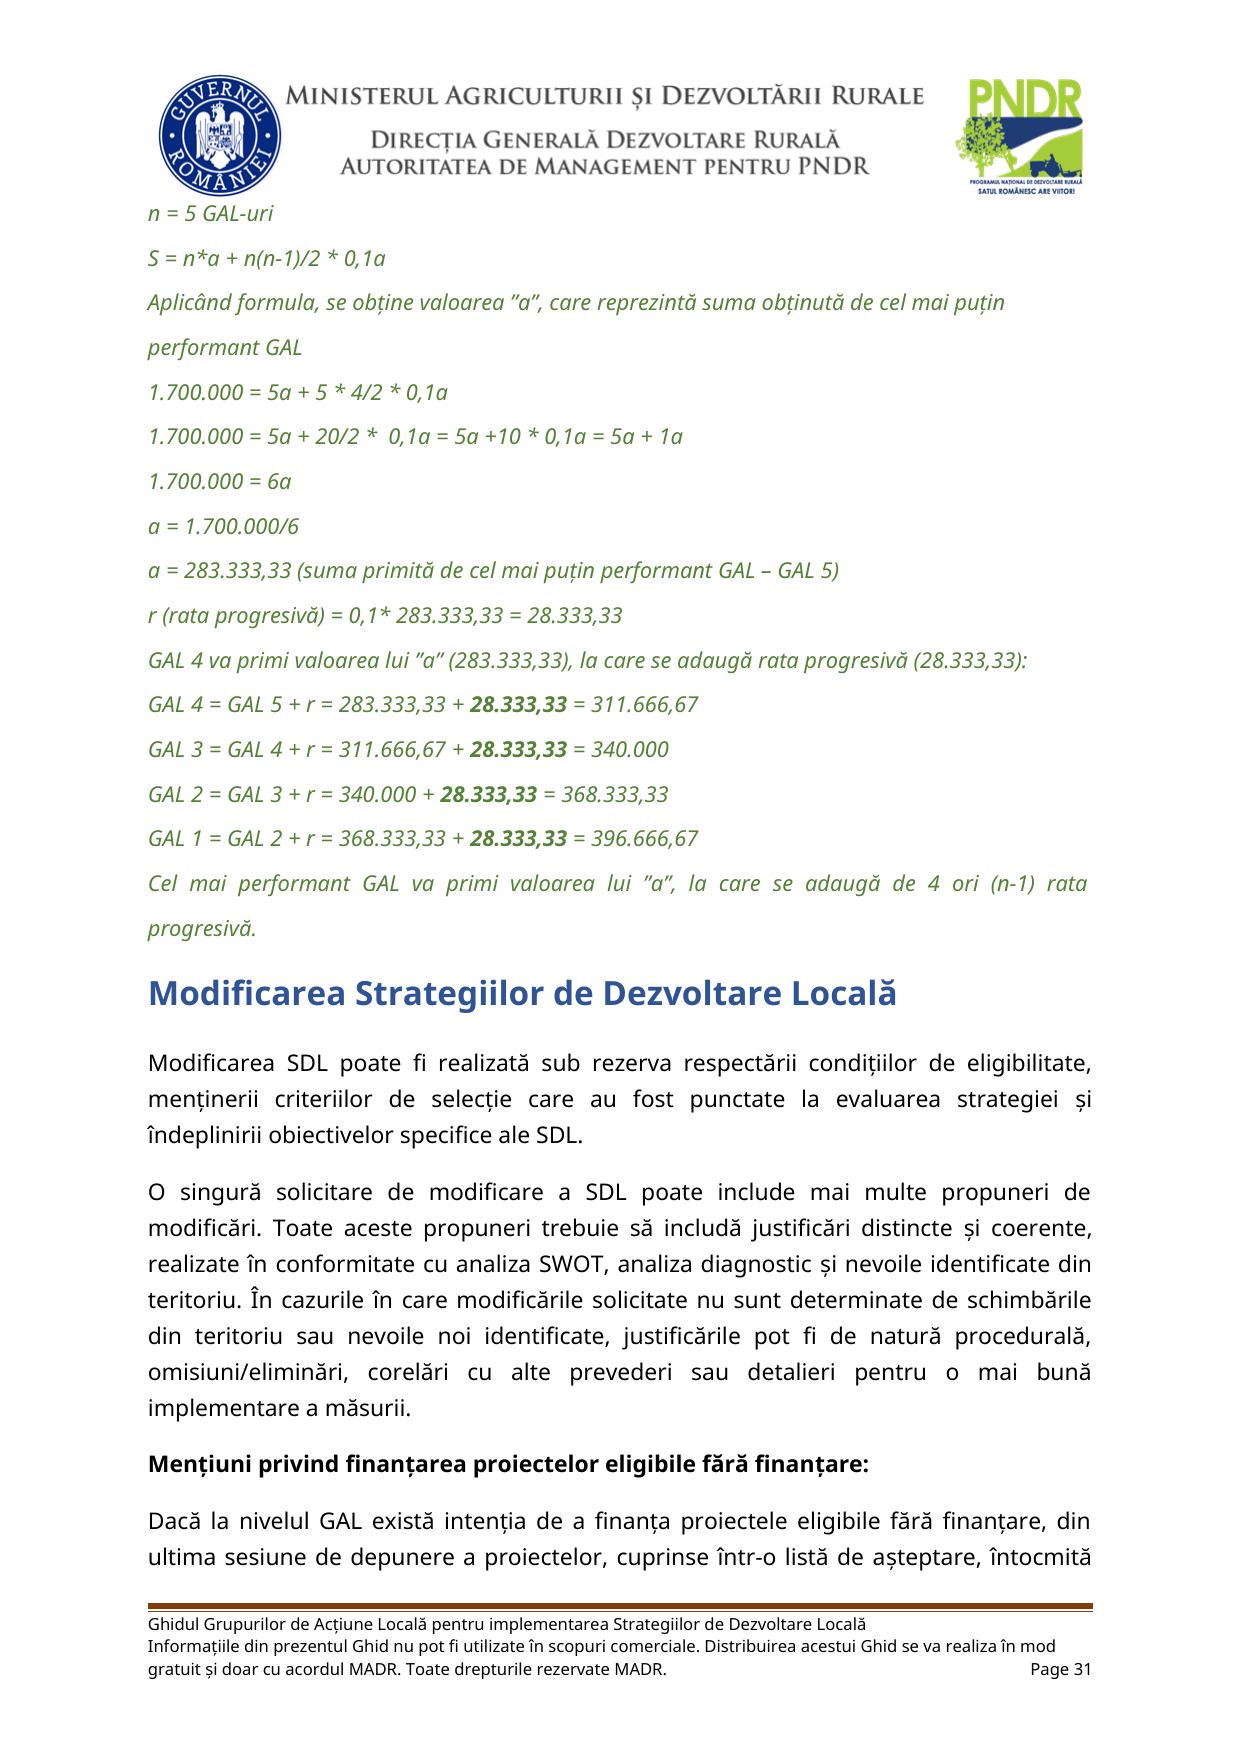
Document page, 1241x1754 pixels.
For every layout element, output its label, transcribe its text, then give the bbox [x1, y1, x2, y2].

subtitle Modificarea Strategiilor de Dezvoltare Locală [148, 970, 1093, 1015]
text GAL 4 = GAL 5 + r = 283.333,33 + 28.333,33 = 311.666,67 [148, 689, 1093, 719]
text GAL 2 = GAL 3 + r = 340.000 + 28.333,33 = 368.333,33 [148, 779, 1093, 808]
text 1.700.000 = 5a + 5 * 4/2 * 0,1a [148, 377, 1093, 406]
text Cel mai performant GAL va primi valoarea lui ”a”, la care se adaugă de 4 ori (n-1) rata progresivă. [148, 868, 1093, 943]
text a = 1.700.000/6 [148, 511, 1093, 540]
text 1.700.000 = 6a [148, 466, 1093, 496]
text S = n*a + n(n-1)/2 * 0,1a [148, 242, 1093, 272]
picture [157, 73, 1083, 198]
text GAL 1 = GAL 2 + r = 368.333,33 + 28.333,33 = 396.666,67 [148, 823, 1093, 853]
text Aplicând formula, se obține valoarea ”a”, care reprezintă suma obținută de cel mai puțin performant GAL [148, 287, 1093, 362]
text Mențiuni privind finanțarea proiectelor eligibile fără finanțare: [148, 1448, 1093, 1479]
text O singură solicitare de modificare a SDL poate include mai multe propuneri de modificări. Toate aceste propuneri trebuie să includă justificări distincte și coerente, realizate în conformitate cu analiza SWOT, analiza diagnostic și nevoile identificate din teritoriu. În cazurile în care modificările solicitate nu sunt determinate de schimbările din teritoriu sau nevoile noi identificate, justificările pot fi de natură procedurală, omisiuni/eliminări, corelări cu alte prevederi sau detalieri pentru o mai bună implementare a măsurii. [148, 1176, 1093, 1423]
text Modificarea SDL poate fi realizată sub rezerva respectării condițiilor de eligibilitate, menținerii criteriilor de selecție care au fost punctate la evaluarea strategiei și îndeplinirii obiectivelor specifice ale SDL. [148, 1047, 1093, 1150]
text a = 283.333,33 (suma primită de cel mai puțin performant GAL – GAL 5) [148, 555, 1093, 585]
text GAL 4 va primi valoarea lui ”a” (283.333,33), la care se adaugă rata progresivă (28.333,33): [148, 645, 1093, 674]
text 1.700.000 = 5a + 20/2 * 0,1a = 5a +10 * 0,1a = 5a + 1a [148, 421, 1093, 451]
text GAL 3 = GAL 4 + r = 311.666,67 + 28.333,33 = 340.000 [148, 734, 1093, 764]
text r (rata progresivă) = 0,1* 283.333,33 = 28.333,33 [148, 600, 1093, 630]
text n = 5 GAL-uri [148, 198, 1093, 228]
